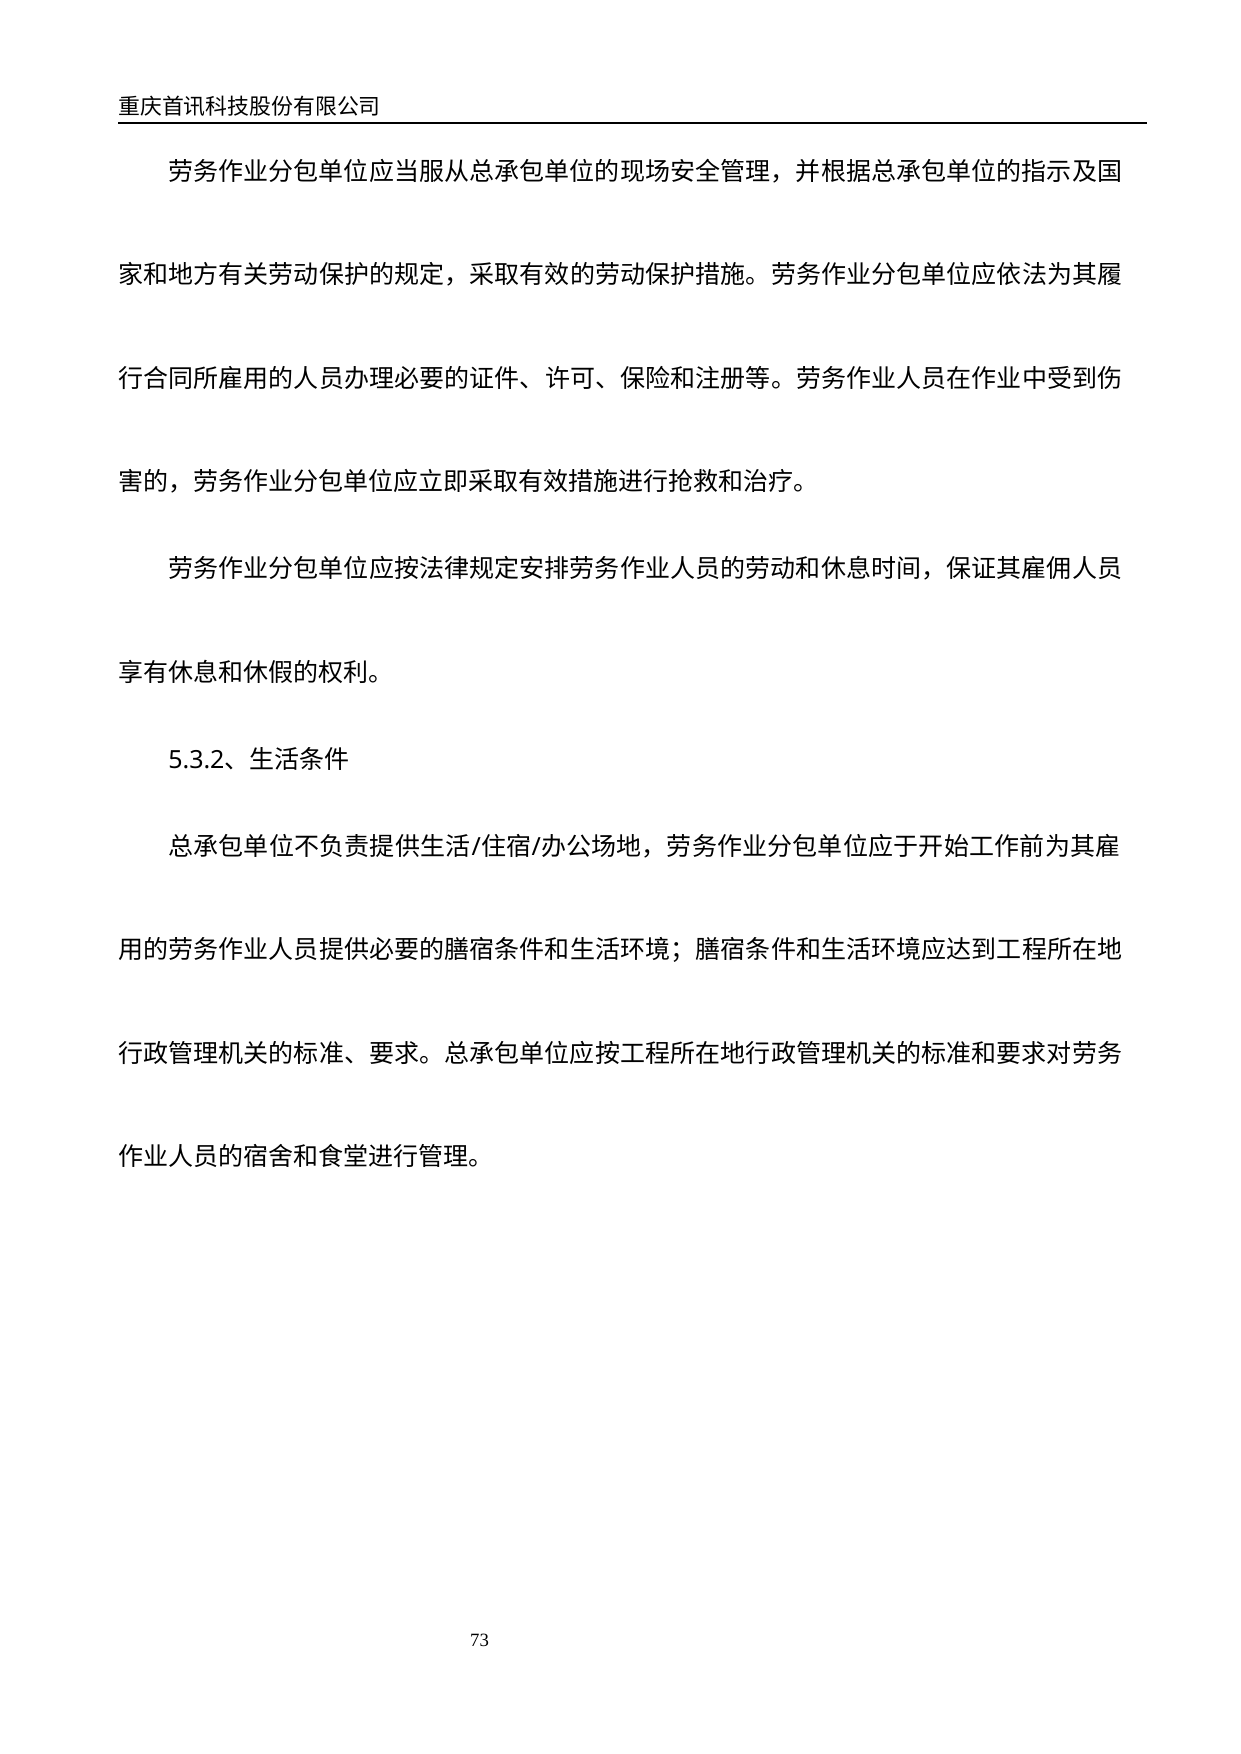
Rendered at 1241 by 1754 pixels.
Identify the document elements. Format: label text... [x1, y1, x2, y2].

text 劳务作业分包单位应当服从总承包单位的现场安全管理，并根据总承包单位的指示及国家和地方有关劳动保护的规定，采取有效的劳动保护措施。劳务作业分包单位应依法为其履行合同所雇用的人员办理必要的证件、许可、保险和注册等。劳务作业人员在作业中受到伤害的，劳务作业分包单位应立即采取有效措施进行抢救和治疗。 [118, 135, 1122, 514]
text 总承包单位不负责提供生活/住宿/办公场地，劳务作业分包单位应于开始工作前为其雇用的劳务作业人员提供必要的膳宿条件和生活环境；膳宿条件和生活环境应达到工程所在地行政管理机关的标准、要求。总承包单位应按工程所在地行政管理机关的标准和要求对劳务作业人员的宿舍和食堂进行管理。 [118, 810, 1122, 1189]
text 5.3.2、生活条件 [118, 723, 1122, 792]
text 劳务作业分包单位应按法律规定安排劳务作业人员的劳动和休息时间，保证其雇佣人员享有休息和休假的权利。 [118, 533, 1122, 705]
